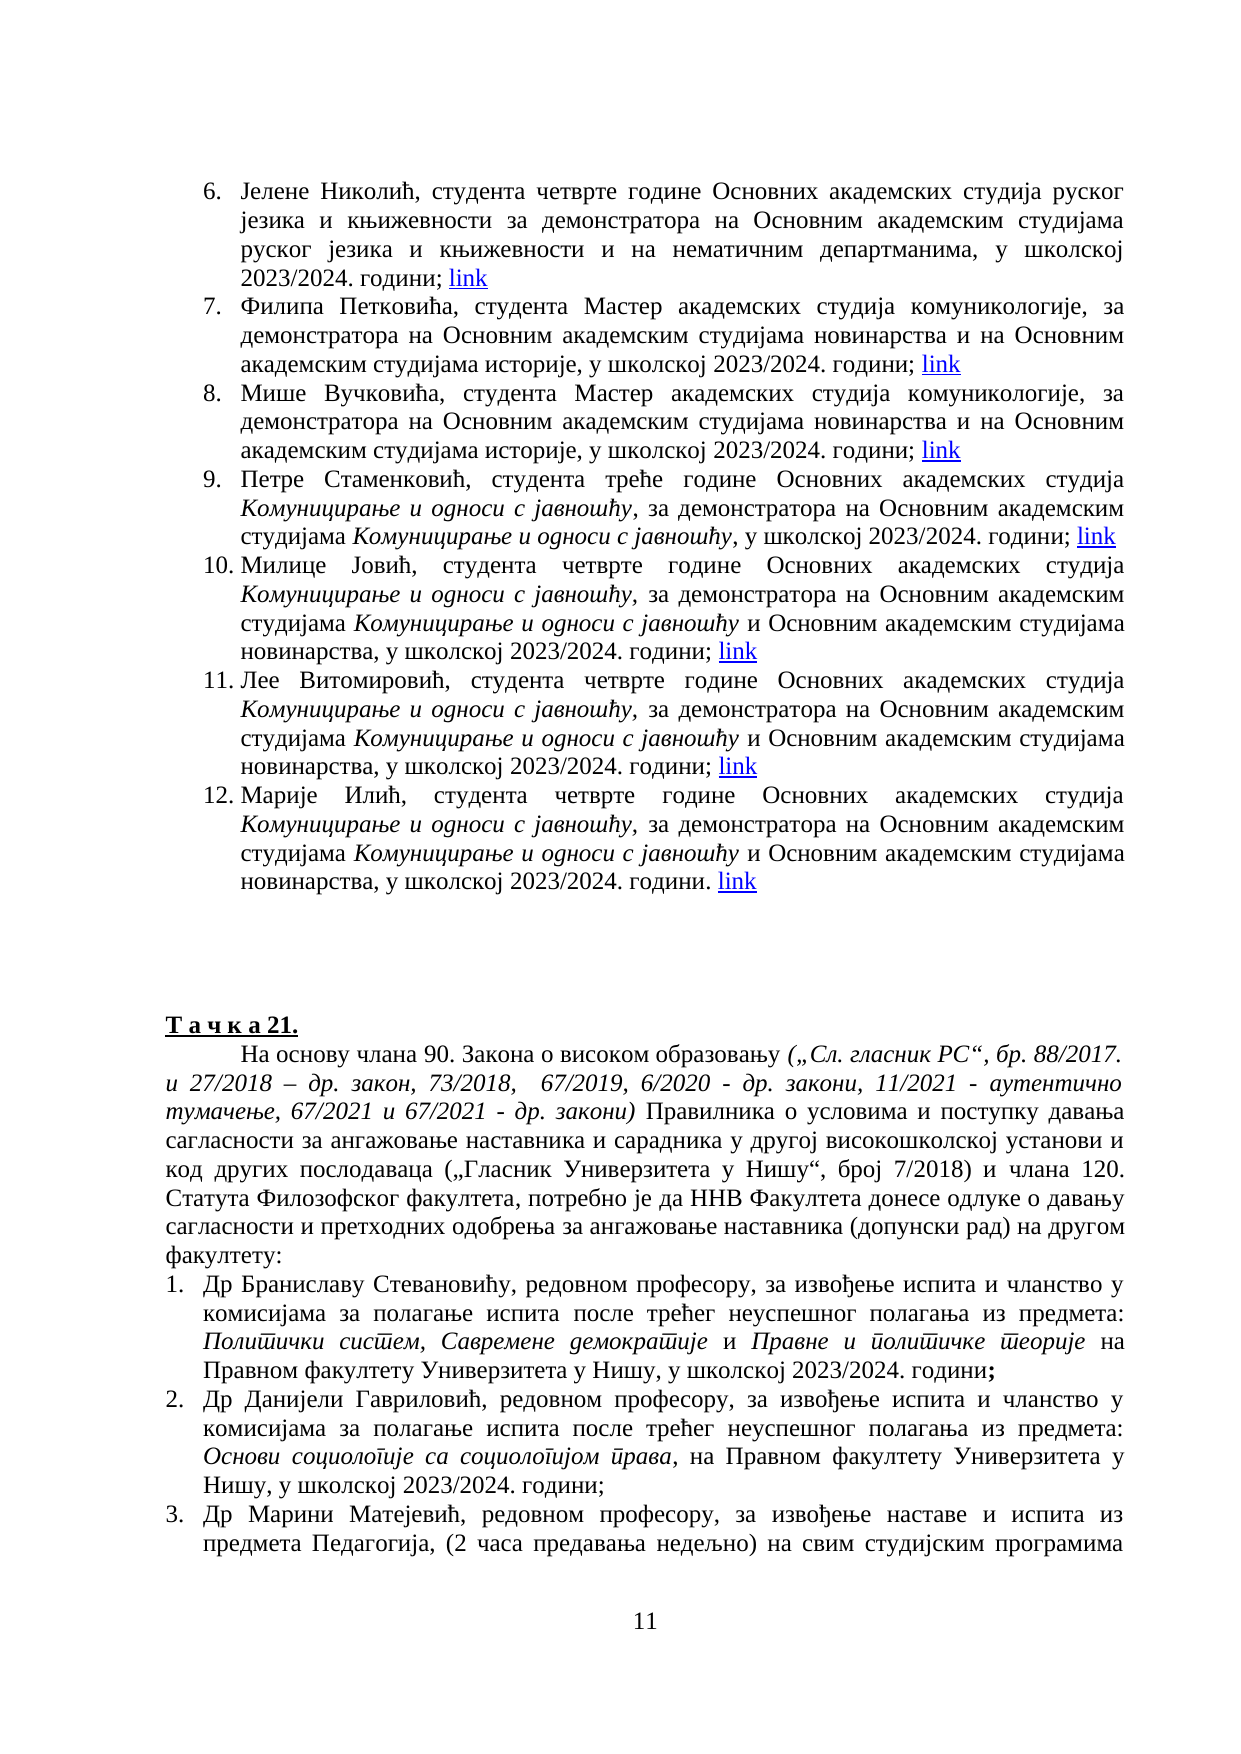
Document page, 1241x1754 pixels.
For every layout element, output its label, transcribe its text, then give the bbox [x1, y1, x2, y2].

list Др Данијели Гавриловић, редовном професору, за извођење испита и чланство у комисијама за полагање испита после трећег неуспешног полагања из предмета: Основи социологије са социологијом права, на Правном факултету Универзитета у Нишу, у школској 2023/2024. години; [165, 1384, 1125, 1499]
text Т а ч к а 21. [165, 1010, 1125, 1039]
list Милице Јовић, студента четврте године Основних академских студија Комуницирање и односи с јавношћу, за демонстратора на Основним академским студијама Комуницирање и односи с јавношћу и Основним академским студијама новинарства, у школској 2023/2024. години; link [203, 550, 1125, 665]
list Филипа Петковића, студента Мастер академских студија комуникологије, за демонстратора на Основним академским студијама новинарства и на Основним академским студијама историје, у школској 2023/2024. години; link [203, 291, 1125, 378]
list Петре Стаменковић, студента треће године Основних академских студија Комуницирање и односи с јавношћу, за демонстратора на Основним академским студијама Комуницирање и односи с јавношћу, у школској 2023/2024. години; link [203, 464, 1125, 550]
list Лее Витомировић, студента четврте године Основних академских студија Комуницирање и односи с јавношћу, за демонстратора на Основним академским студијама Комуницирање и односи с јавношћу и Основним академским студијама новинарства, у школској 2023/2024. години; link [203, 665, 1125, 780]
list Мише Вучковића, студента Мастер академских студија комуникологије, за демонстратора на Основним академским студијама новинарства и на Основним академским студијама историје, у школској 2023/2024. години; link [203, 378, 1125, 464]
list Јелене Николић, студента четврте године Основних академских студија руског језика и књижевности за демонстратора на Основним академским студијама руског језика и књижевности и на нематичним департманима, у школској 2023/2024. години; link [203, 176, 1125, 291]
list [165, 1499, 1125, 1556]
text На основу члана 90. Закона о високом образовању („Сл. гласник РС“, бр. 88/2017. и 27/2018 – др. закон, 73/2018, 67/2019, 6/2020 - др. закони, 11/2021 - аутентично тумачење, 67/2021 и 67/2021 - др. закони) Правилника о условима и поступку давања сагласности за ангажовање наставника и сарадника у другој високошколској установи и код других послодаваца („Гласник Универзитета у Нишу“, број 7/2018) и члана 120. Статута Филозофског факултета, потребно је да ННВ Факултета донесе одлуке о давању сагласности и претходних одобрења за ангажовање наставника (допунски рад) на другoм факултету: [165, 1039, 1125, 1269]
list Марије Илић, студента четврте године Основних академских студија Комуницирање и односи с јавношћу, за демонстратора на Основним академским студијама Комуницирање и односи с јавношћу и Основним академским студијама новинарства, у школској 2023/2024. години. link [203, 780, 1125, 895]
list Др Браниславу Стевановићу, редовном професору, за извођење испита и чланство у комисијама за полагање испита после трећег неуспешног полагања из предмета: Политички систем, Савремене демократије и Правне и политичке теорије на Правном факултету Универзитета у Нишу, у школској 2023/2024. години; [165, 1269, 1125, 1384]
